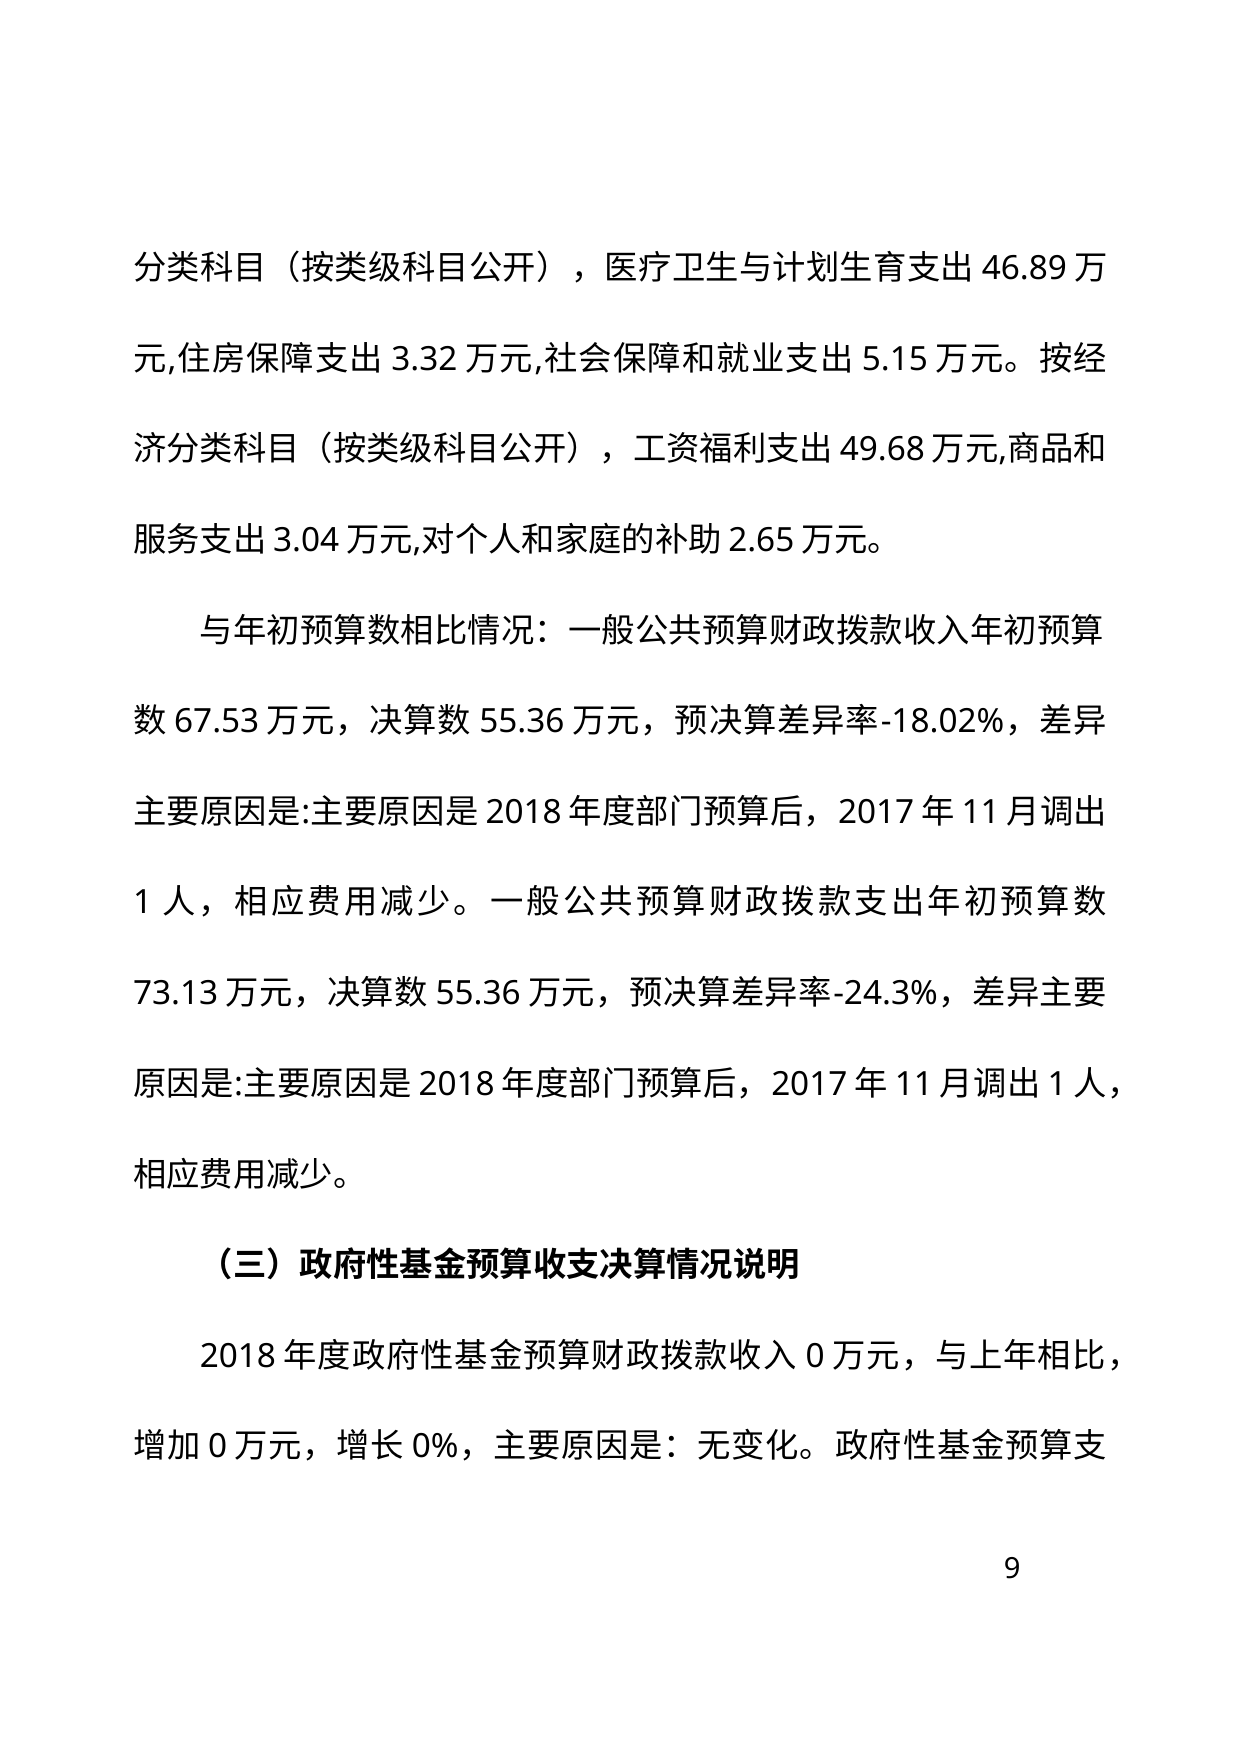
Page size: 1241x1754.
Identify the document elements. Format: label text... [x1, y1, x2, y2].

text 与年初预算数相比情况：一般公共预算财政拨款收入年初预算数67.53万元，决算数55.36万元，预决算差异率-18.02%，差异主要原因是:主要原因是2018年度部门预算后，2017年11月调出1人，相应费用减少。一般公共预算财政拨款支出年初预算数73.13万元，决算数55.36万元，预决算差异率-24.3%，差异主要原因是:主要原因是2018年度部门预算后，2017年11月调出1人，相应费用减少。 [133, 582, 1107, 1217]
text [133, 220, 1107, 582]
text （三）政府性基金预算收支决算情况说明 [133, 1217, 1107, 1307]
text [133, 1307, 1107, 1489]
